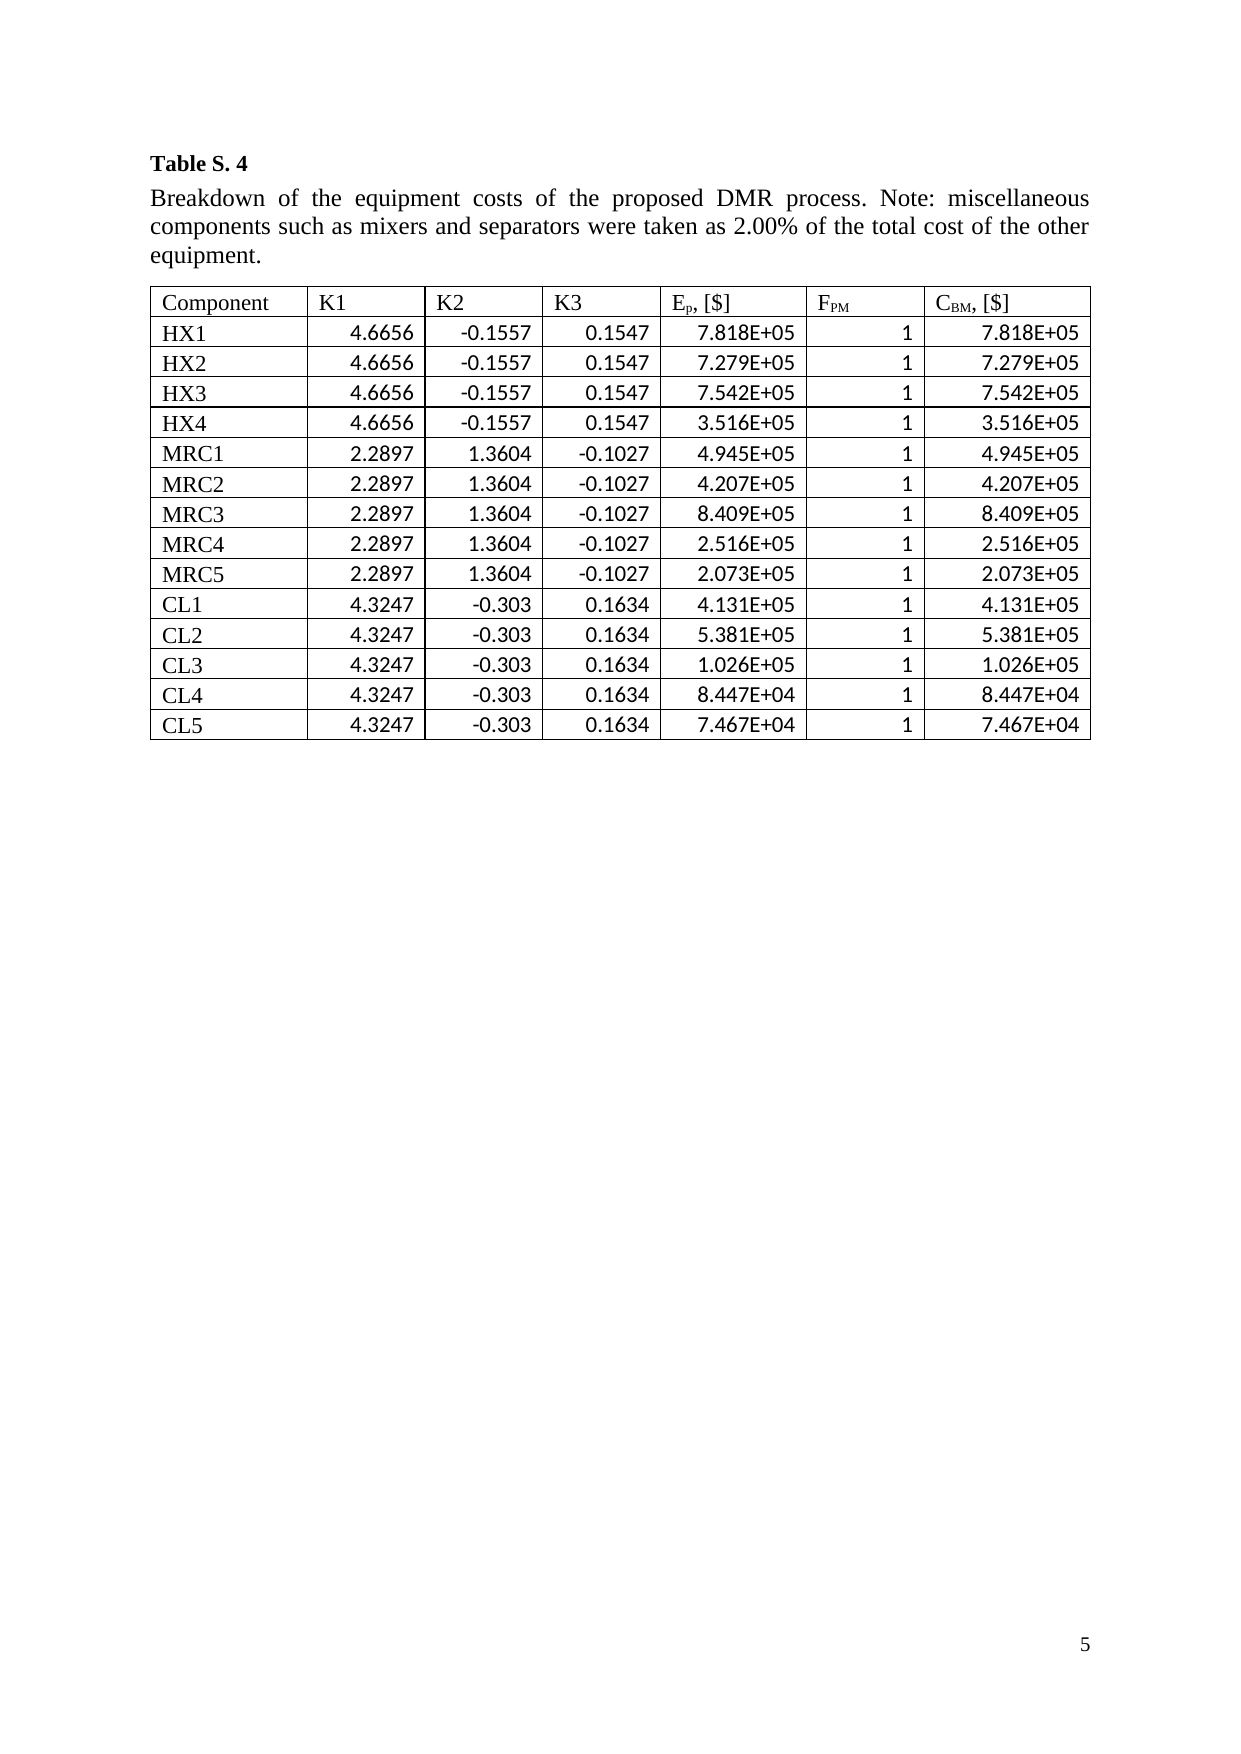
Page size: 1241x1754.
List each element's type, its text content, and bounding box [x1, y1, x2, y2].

table_cell 1 [807, 317, 924, 346]
table_cell 0.1634 [543, 619, 660, 648]
table_cell -0.1027 [543, 498, 660, 527]
table_cell HX1 [151, 317, 307, 346]
table_cell HX2 [151, 347, 307, 376]
table_cell 1 [807, 377, 924, 406]
table_cell 7.467E+04 [925, 710, 1090, 739]
table_cell -0.1027 [543, 468, 660, 497]
table_cell 5.381E+05 [925, 619, 1090, 648]
table_cell 2.073E+05 [661, 559, 806, 588]
table_cell 4.3247 [308, 679, 424, 708]
table_cell 7.818E+05 [661, 317, 806, 346]
table_cell 1.3604 [426, 528, 542, 557]
table_cell 1 [807, 438, 924, 467]
table_cell 7.542E+05 [925, 377, 1090, 406]
table_cell 7.279E+05 [925, 347, 1090, 376]
table_cell 7.467E+04 [661, 710, 806, 739]
table_cell 7.279E+05 [661, 347, 806, 376]
table_cell -0.303 [426, 710, 542, 739]
table_cell CL3 [151, 649, 307, 678]
table_cell 4.945E+05 [925, 438, 1090, 467]
text Table S. 4 [150, 150, 1090, 176]
table_cell 0.1547 [543, 347, 660, 376]
table_cell 1 [807, 498, 924, 527]
table_cell 2.2897 [308, 528, 424, 557]
table_cell 1.3604 [426, 468, 542, 497]
table_header K1 [308, 287, 424, 316]
table_cell 2.516E+05 [925, 528, 1090, 557]
table_header K3 [543, 287, 660, 316]
table_cell -0.303 [426, 649, 542, 678]
table_cell 0.1547 [543, 377, 660, 406]
table_cell 4.3247 [308, 619, 424, 648]
table_cell 3.516E+05 [925, 408, 1090, 437]
table_cell 1 [807, 679, 924, 708]
table_cell CL4 [151, 679, 307, 708]
table_cell 1.3604 [426, 438, 542, 467]
table_cell 2.2897 [308, 468, 424, 497]
table_cell MRC5 [151, 559, 307, 588]
table_cell 4.3247 [308, 710, 424, 739]
table_cell HX4 [151, 408, 307, 437]
table_cell 3.516E+05 [661, 408, 806, 437]
table_cell 1.3604 [426, 498, 542, 527]
table_cell MRC4 [151, 528, 307, 557]
table_cell 4.3247 [308, 649, 424, 678]
table_cell -0.303 [426, 589, 542, 618]
table_cell MRC3 [151, 498, 307, 527]
table_cell 8.409E+05 [661, 498, 806, 527]
table_cell -0.1557 [426, 317, 542, 346]
table_cell 4.207E+05 [925, 468, 1090, 497]
table_cell 0.1634 [543, 649, 660, 678]
table_cell 0.1547 [543, 317, 660, 346]
text Breakdown of the equipment costs of the proposed DMR process. Note: miscellaneous components such as mixers and separators were taken as 2.00% of the total cost of the other equipment. [150, 183, 1090, 269]
table_header Ep, [$] [661, 287, 806, 316]
table_cell 1 [807, 619, 924, 648]
table_cell 2.073E+05 [925, 559, 1090, 588]
table_cell 0.1547 [543, 408, 660, 437]
table_cell 1.026E+05 [925, 649, 1090, 678]
table_cell HX3 [151, 377, 307, 406]
table_header Component [151, 287, 307, 316]
table_cell 4.131E+05 [661, 589, 806, 618]
table_cell 4.6656 [308, 408, 424, 437]
table_header K2 [426, 287, 542, 316]
table_cell 1 [807, 710, 924, 739]
table_cell 4.3247 [308, 589, 424, 618]
table_cell 0.1634 [543, 589, 660, 618]
table_cell 2.2897 [308, 559, 424, 588]
table_cell 4.6656 [308, 317, 424, 346]
table_cell 4.6656 [308, 347, 424, 376]
table_cell 1 [807, 347, 924, 376]
table_cell 8.447E+04 [661, 679, 806, 708]
table_header CBM, [$] [925, 287, 1090, 316]
table_cell CL1 [151, 589, 307, 618]
table_cell 0.1634 [543, 710, 660, 739]
table_cell 4.945E+05 [661, 438, 806, 467]
table_cell 1.026E+05 [661, 649, 806, 678]
table_cell 5.381E+05 [661, 619, 806, 648]
table_header FPM [807, 287, 924, 316]
table_cell -0.1027 [543, 528, 660, 557]
table_cell -0.303 [426, 679, 542, 708]
table_cell 2.2897 [308, 498, 424, 527]
table_cell 1 [807, 408, 924, 437]
table_cell 1 [807, 528, 924, 557]
table_cell 2.2897 [308, 438, 424, 467]
table_cell 7.818E+05 [925, 317, 1090, 346]
table_cell -0.1027 [543, 559, 660, 588]
table_cell MRC1 [151, 438, 307, 467]
table_cell 4.131E+05 [925, 589, 1090, 618]
table_cell 8.447E+04 [925, 679, 1090, 708]
table_cell 7.542E+05 [661, 377, 806, 406]
table_cell -0.1027 [543, 438, 660, 467]
table_cell 8.409E+05 [925, 498, 1090, 527]
table_cell 1 [807, 589, 924, 618]
table_cell 1 [807, 649, 924, 678]
table_cell -0.303 [426, 619, 542, 648]
table_cell -0.1557 [426, 408, 542, 437]
table_cell 4.207E+05 [661, 468, 806, 497]
table_cell MRC2 [151, 468, 307, 497]
table_cell CL2 [151, 619, 307, 648]
table_cell 2.516E+05 [661, 528, 806, 557]
table_cell 1 [807, 468, 924, 497]
table_cell 0.1634 [543, 679, 660, 708]
table_cell -0.1557 [426, 347, 542, 376]
table_cell 1.3604 [426, 559, 542, 588]
table_cell 1 [807, 559, 924, 588]
table_cell -0.1557 [426, 377, 542, 406]
table_cell 4.6656 [308, 377, 424, 406]
table_cell CL5 [151, 710, 307, 739]
